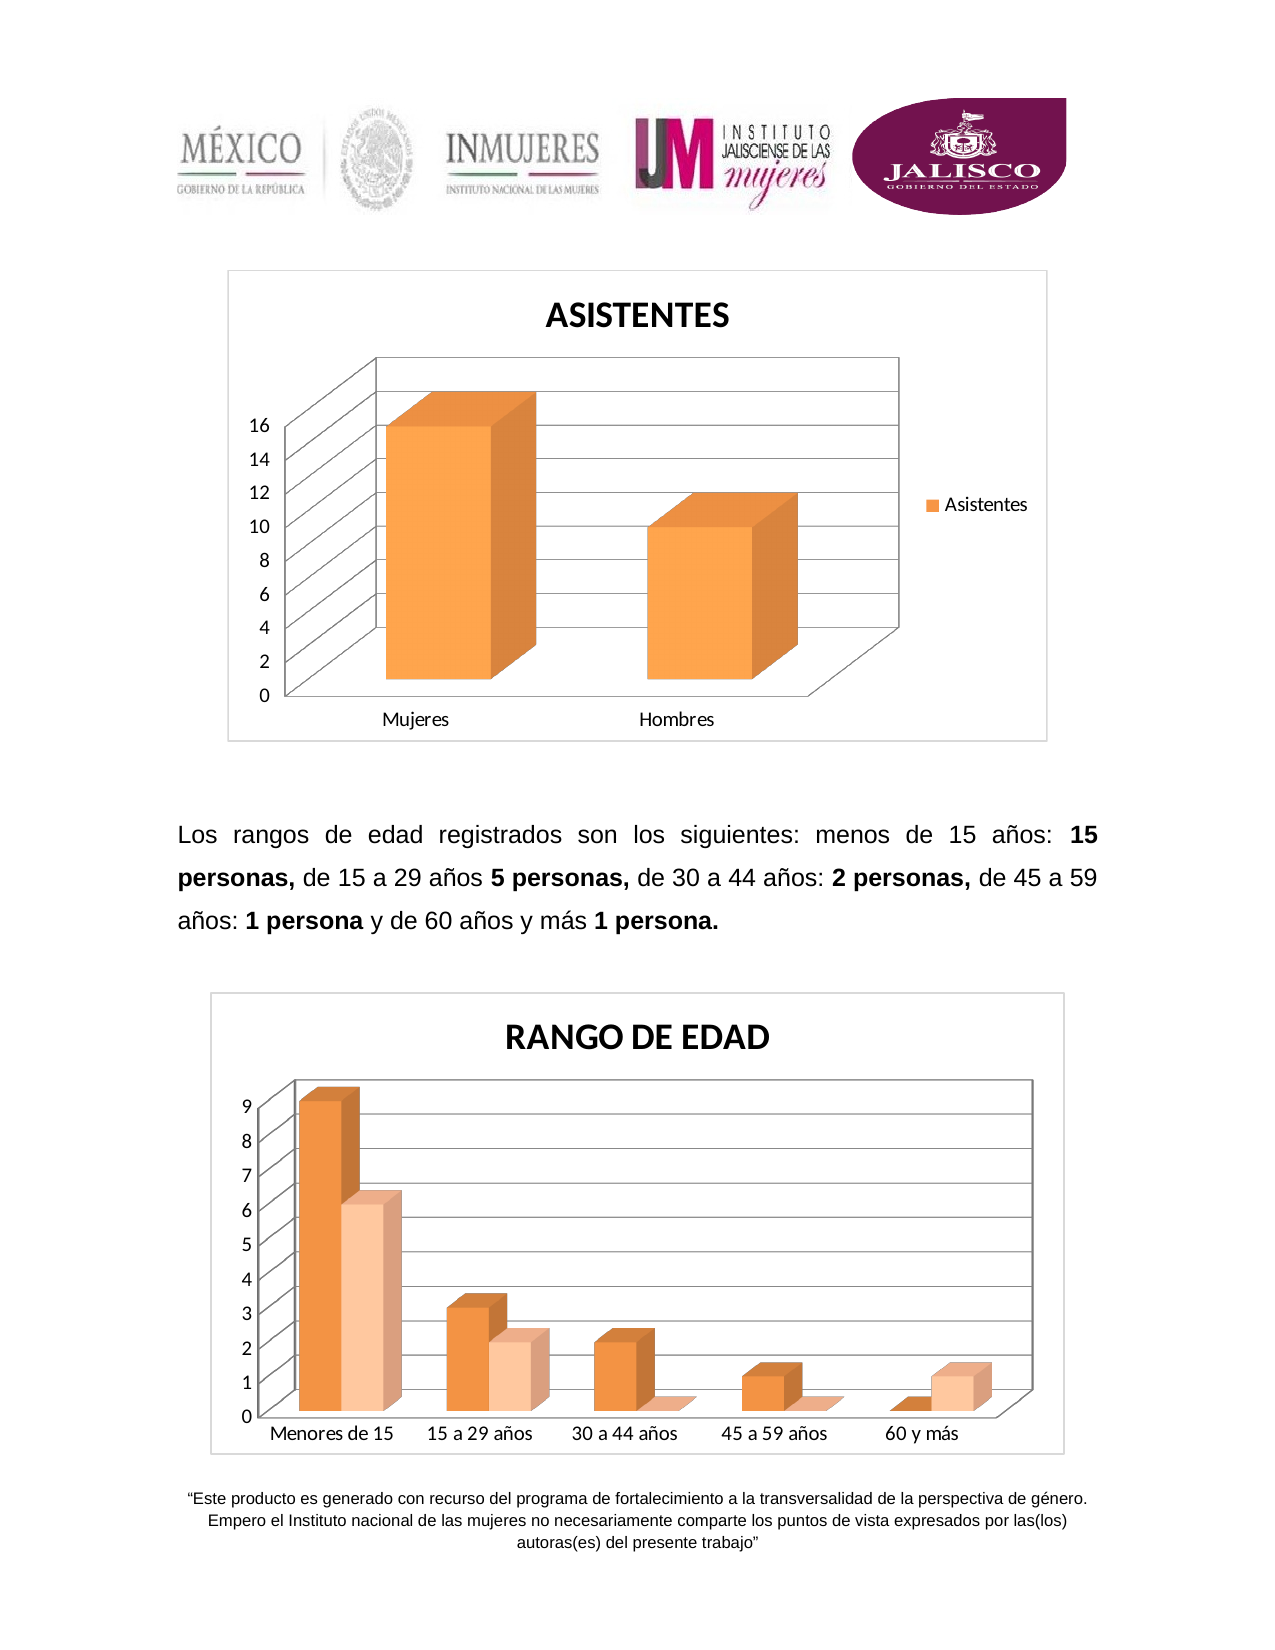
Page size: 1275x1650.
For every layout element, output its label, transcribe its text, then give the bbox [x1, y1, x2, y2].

text Los rangos de edad registrados son los siguientes: menos de 15 años: 15 personas, de 15 a 29 años 5 personas, de 30 a 44 años: 2 personas, de 45 a 59 años: 1 persona y de 60 años y más 1 persona. [177, 820, 1098, 935]
picture [177, 98, 1067, 215]
